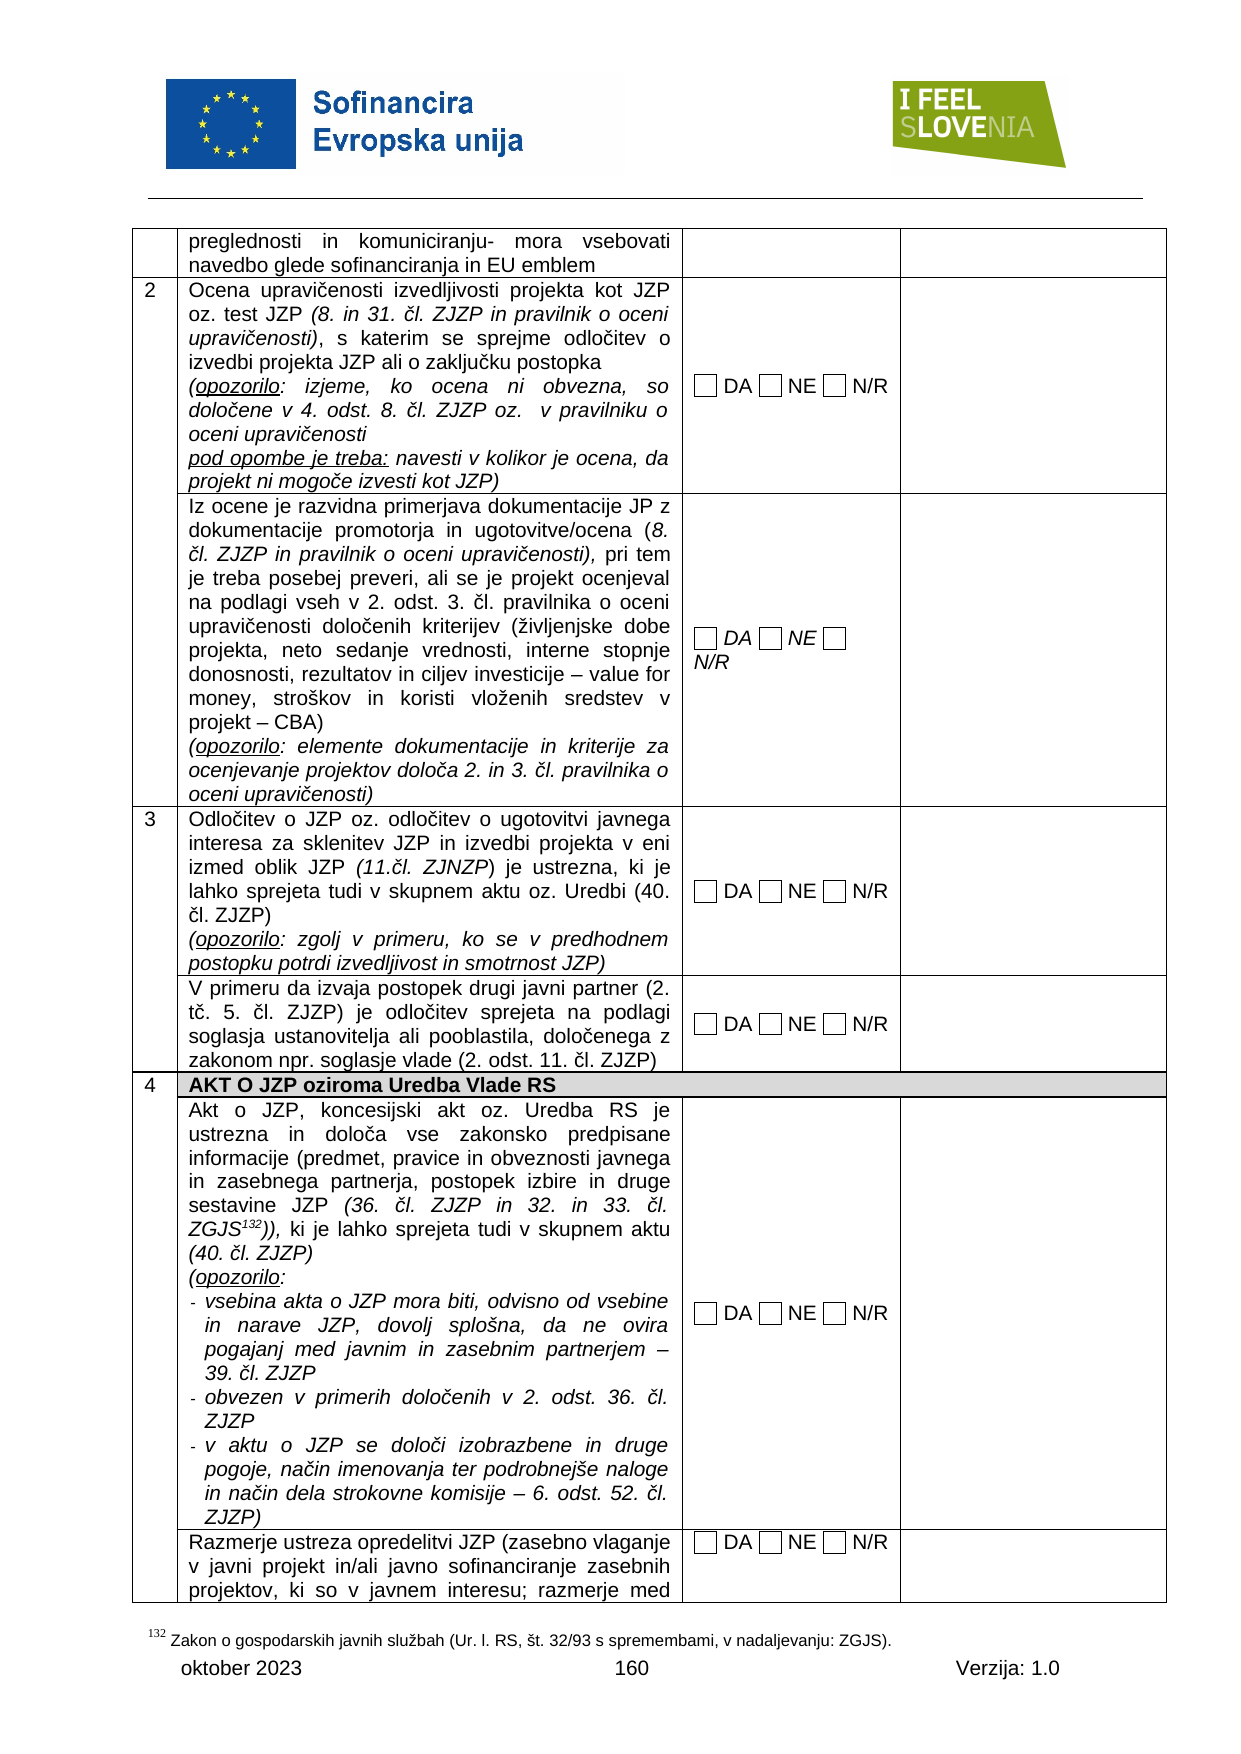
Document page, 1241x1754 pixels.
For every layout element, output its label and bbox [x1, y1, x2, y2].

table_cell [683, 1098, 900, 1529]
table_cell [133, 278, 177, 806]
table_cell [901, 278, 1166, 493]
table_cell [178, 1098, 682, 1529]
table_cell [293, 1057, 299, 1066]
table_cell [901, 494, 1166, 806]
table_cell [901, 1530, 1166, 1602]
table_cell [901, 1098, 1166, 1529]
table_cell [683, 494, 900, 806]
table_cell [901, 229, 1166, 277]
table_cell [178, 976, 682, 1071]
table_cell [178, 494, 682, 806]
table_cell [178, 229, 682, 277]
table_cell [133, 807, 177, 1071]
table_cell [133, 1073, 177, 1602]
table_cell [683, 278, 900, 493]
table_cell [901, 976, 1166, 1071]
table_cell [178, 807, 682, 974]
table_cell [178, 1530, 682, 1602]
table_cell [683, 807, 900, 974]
picture [889, 75, 1070, 175]
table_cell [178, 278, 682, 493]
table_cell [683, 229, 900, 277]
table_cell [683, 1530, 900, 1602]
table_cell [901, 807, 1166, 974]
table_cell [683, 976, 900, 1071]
picture [160, 73, 625, 175]
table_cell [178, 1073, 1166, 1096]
